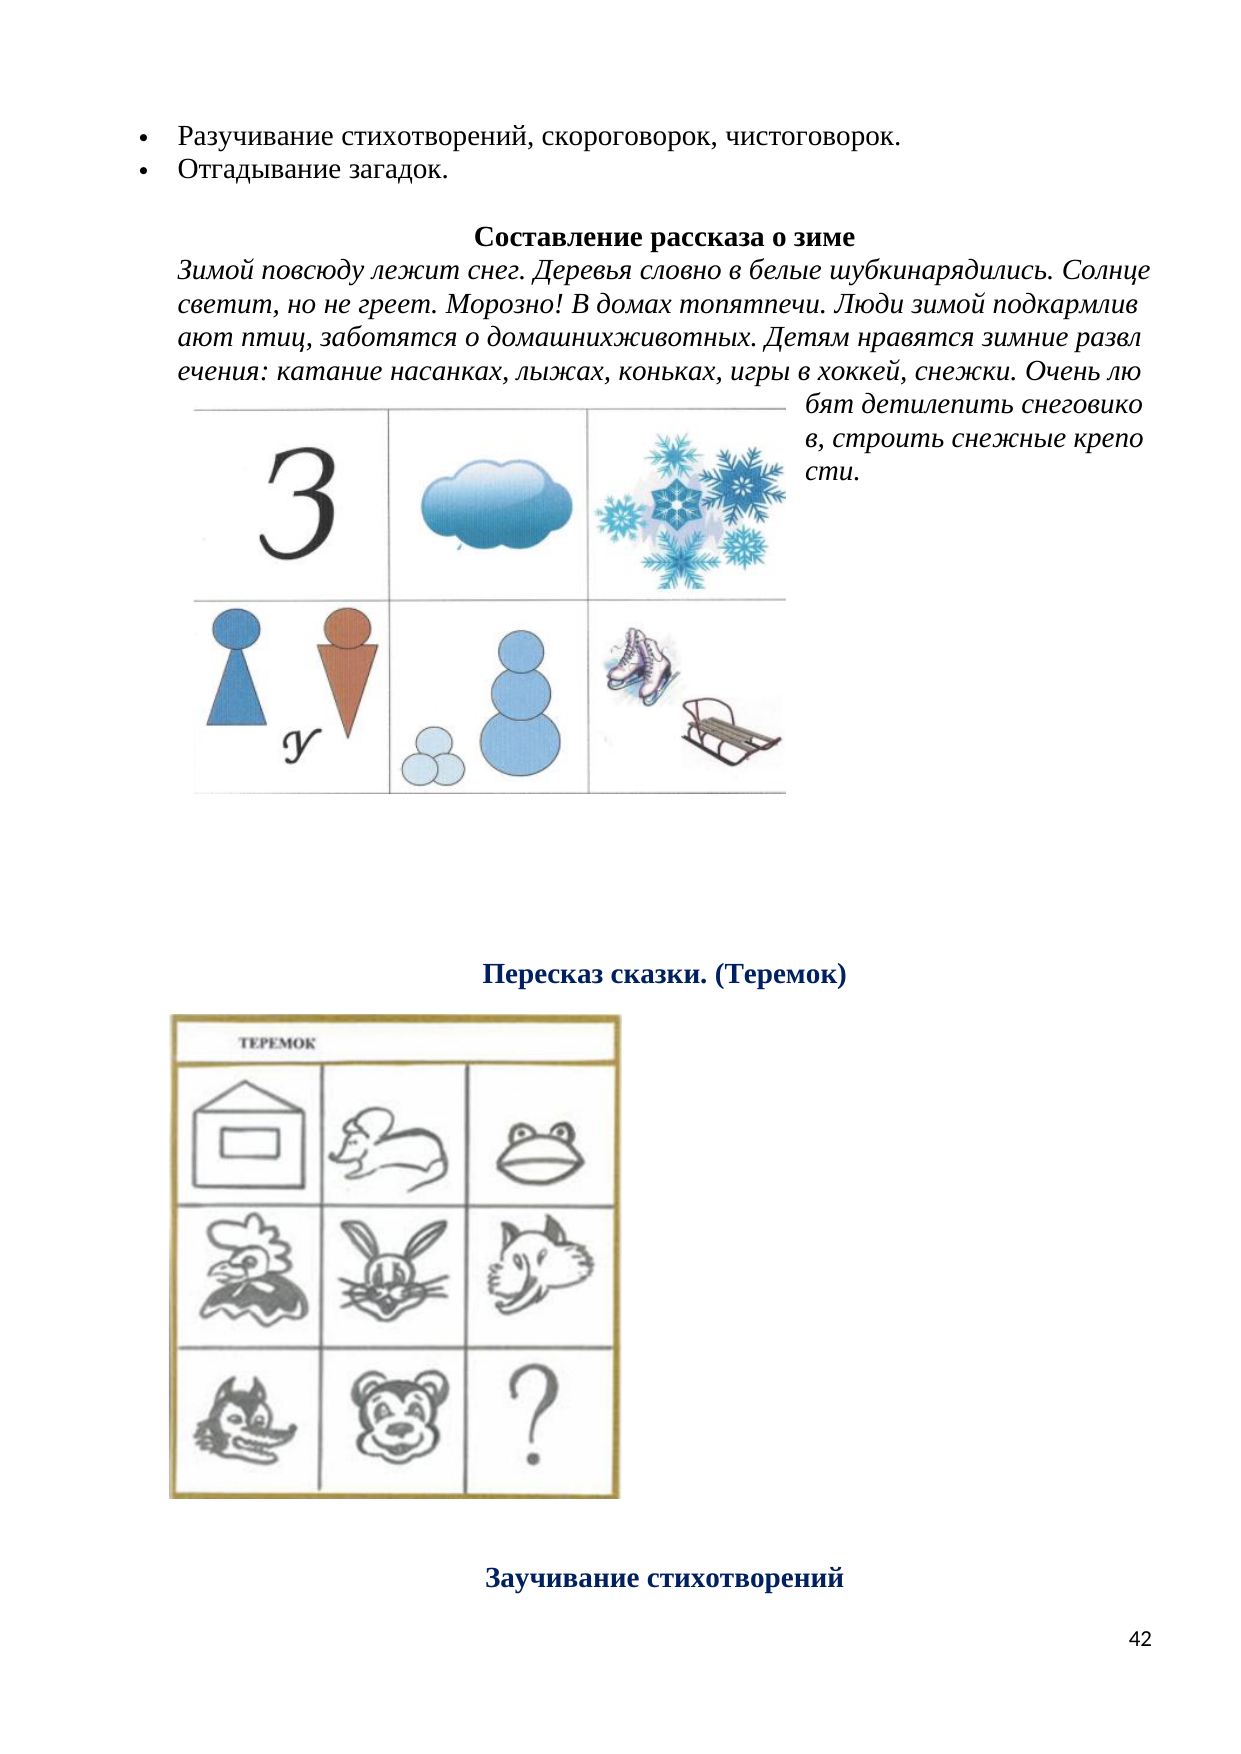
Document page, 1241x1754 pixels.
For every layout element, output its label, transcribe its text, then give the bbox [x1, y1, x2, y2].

picture [168, 1014, 622, 1499]
text Зимой повсюду лежит снег. Деревья словно в белые шубкинарядились. Солнце светит, но не греет. Морозно! В домах топятпечи. Люди зимой подкармливают птиц, заботятся о домашнихживотных. Детям нравятся зимние развлечения: катание насанках, лыжах, коньках, игры в хоккей, снежки. Очень любят детилепить снеговиков, строить снежные крепости. [177, 252, 1152, 487]
picture [193, 405, 786, 794]
list Отгадывание загадок. [140, 152, 1152, 185]
text Заучивание стихотворений [177, 1560, 1152, 1594]
text Составление рассказа о зиме [177, 219, 1152, 252]
list Разучивание стихотворений, скороговорок, чистоговорок. [140, 118, 1152, 152]
text Пересказ сказки. (Теремок) [177, 957, 1152, 990]
